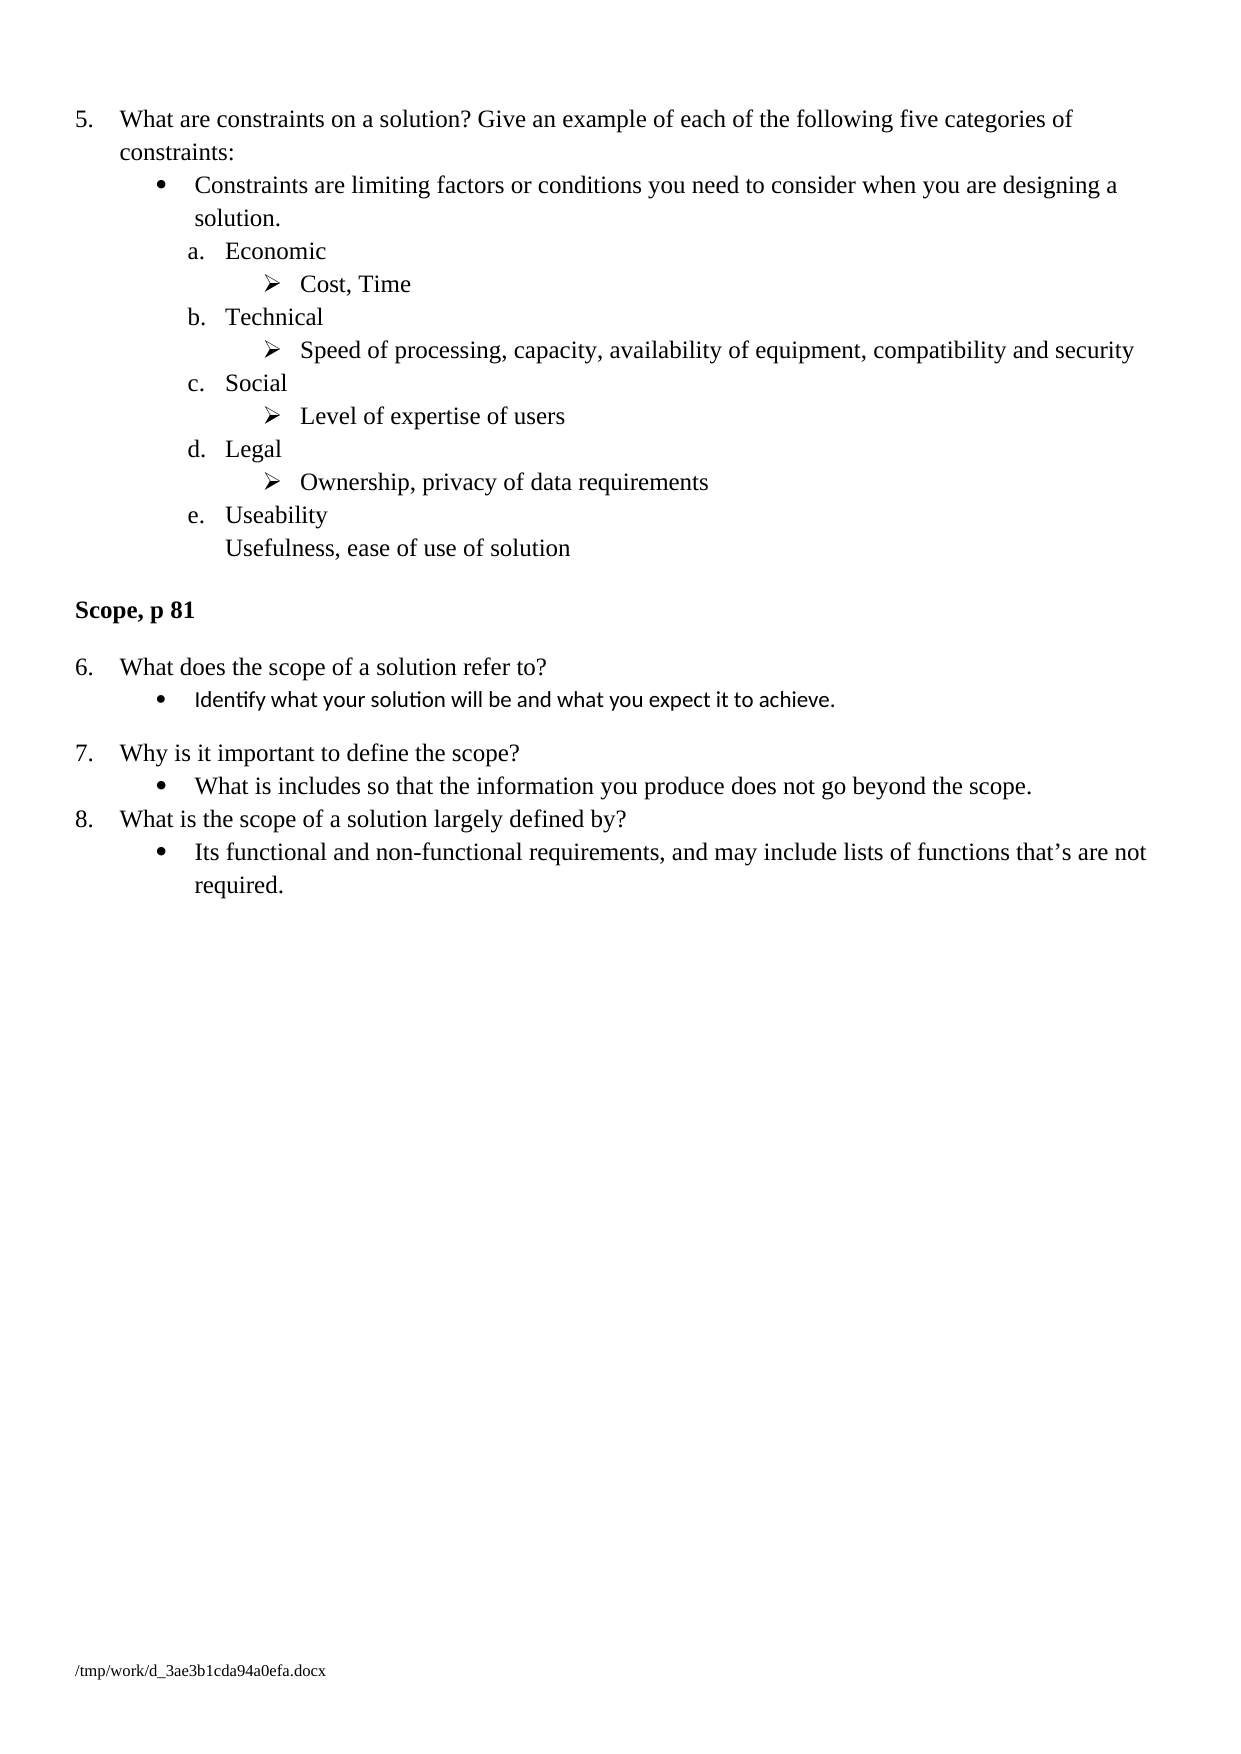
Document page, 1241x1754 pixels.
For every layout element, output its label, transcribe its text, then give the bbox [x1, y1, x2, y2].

list Constraints are limiting factors or conditions you need to consider when you are designing a solution. [157, 170, 1165, 232]
list Its functional and non-functional requirements, and may include lists of functions that’s are not required. [157, 837, 1165, 899]
list Legal [187, 434, 1165, 463]
text Scope, p 81 [75, 595, 1165, 623]
list What does the scope of a solution refer to? [75, 652, 1165, 681]
list Useability [187, 500, 1165, 529]
list Usefulness, ease of use of solution [225, 533, 1165, 562]
list Social [187, 368, 1165, 397]
list What is the scope of a solution largely defined by? [75, 804, 1165, 833]
list Level of expertise of users [262, 401, 1165, 430]
list Ownership, privacy of data requirements [262, 467, 1165, 496]
list Economic [187, 236, 1165, 264]
list Technical [187, 302, 1165, 331]
list Cost, Time [262, 269, 1165, 298]
list Speed of processing, capacity, availability of equipment, compatibility and security [262, 335, 1165, 364]
list Why is it important to define the scope? [75, 738, 1165, 767]
list Identify what your solution will be and what you expect it to achieve. [157, 685, 1165, 713]
list What are constraints on a solution? Give an example of each of the following five categories of constraints: [75, 104, 1165, 166]
list What is includes so that the information you produce does not go beyond the scope. [157, 771, 1165, 800]
